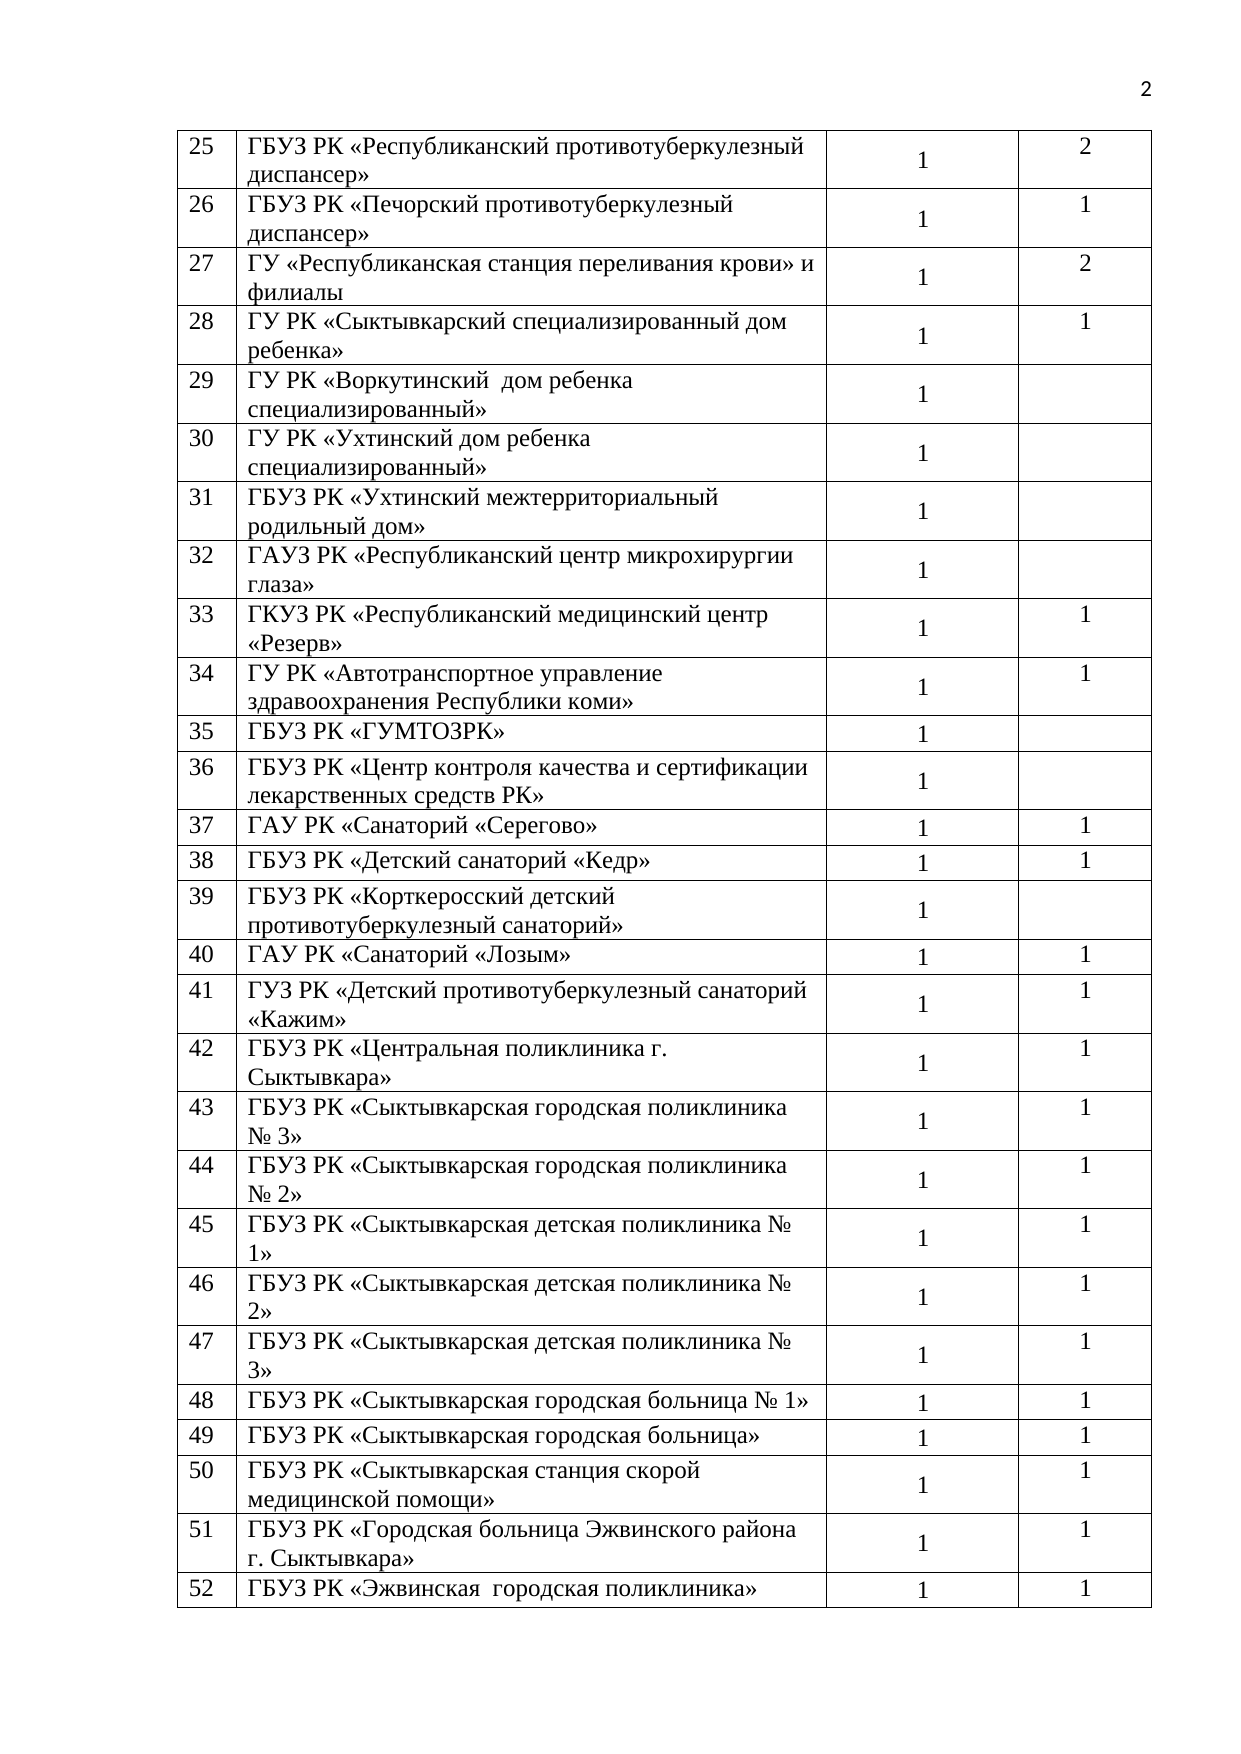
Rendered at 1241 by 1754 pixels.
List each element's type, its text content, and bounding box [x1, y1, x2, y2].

table_cell ГБУЗ РК «Городская больница Эжвинского района г. Сыктывкара» [237, 1514, 826, 1572]
table_cell 1 [1019, 1268, 1151, 1325]
table_cell 1 [1019, 1514, 1151, 1572]
table_cell 1 [827, 658, 1018, 715]
table_cell 43 [178, 1092, 236, 1149]
table_cell [1019, 716, 1151, 751]
table_cell ГБУЗ РК «Сыктывкарская городская поликлиника № 2» [237, 1151, 826, 1208]
table_cell [1019, 365, 1151, 422]
table_cell 1 [827, 424, 1018, 481]
table_cell 35 [178, 716, 236, 751]
table_cell 47 [178, 1326, 236, 1384]
table_cell [1019, 482, 1151, 539]
table_cell ГБУЗ РК «Республиканский противотуберкулезный диспансер» [237, 131, 826, 188]
table_cell [1019, 541, 1151, 598]
table_cell 1 [1019, 1092, 1151, 1149]
table_cell ГУЗ РК «Детский противотуберкулезный санаторий «Кажим» [237, 975, 826, 1032]
table_cell 1 [827, 541, 1018, 598]
table_cell ГАУЗ РК «Республиканский центр микрохирургии глаза» [237, 541, 826, 598]
table_cell 37 [178, 810, 236, 844]
table_cell 1 [1019, 1573, 1151, 1607]
table_cell 26 [178, 189, 236, 247]
table_cell 27 [178, 248, 236, 305]
table_cell 1 [1019, 189, 1151, 247]
table_cell 34 [178, 658, 236, 715]
table_cell 45 [178, 1209, 236, 1267]
table_cell 30 [178, 424, 236, 481]
table_cell [1019, 424, 1151, 481]
table_cell 1 [827, 846, 1018, 880]
table_cell 1 [1019, 306, 1151, 364]
table_cell [1019, 881, 1151, 938]
table_cell 1 [827, 1326, 1018, 1384]
table_cell 46 [178, 1268, 236, 1325]
table_cell 1 [827, 752, 1018, 809]
table_cell 1 [1019, 810, 1151, 844]
table_cell ГБУЗ РК «Сыктывкарская городская поликлиника № 3» [237, 1092, 826, 1149]
table_cell ГУ РК «Воркутинский дом ребенка специализированный» [237, 365, 826, 422]
table_cell 1 [827, 1092, 1018, 1149]
table_cell ГАУ РК «Санаторий «Лозым» [237, 940, 826, 974]
table_cell 48 [178, 1385, 236, 1419]
table_cell ГКУЗ РК «Республиканский медицинский центр «Резерв» [237, 599, 826, 657]
table_cell 1 [827, 1514, 1018, 1572]
table_cell ГБУЗ РК «Центр контроля качества и сертификации лекарственных средств РК» [237, 752, 826, 809]
table_cell 1 [827, 1209, 1018, 1267]
table_cell 1 [1019, 1385, 1151, 1419]
table_cell ГБУЗ РК «Сыктывкарская станция скорой медицинской помощи» [237, 1456, 826, 1513]
table_cell 1 [827, 1456, 1018, 1513]
table_cell 36 [178, 752, 236, 809]
table_cell 1 [827, 716, 1018, 751]
table_cell 1 [827, 1420, 1018, 1454]
table_cell 41 [178, 975, 236, 1032]
table_cell [1019, 752, 1151, 809]
table_cell 1 [827, 248, 1018, 305]
table_cell 2 [1019, 131, 1151, 188]
table_cell 1 [827, 1573, 1018, 1607]
table_cell 1 [1019, 658, 1151, 715]
table_cell ГУ РК «Автотранспортное управление здравоохранения Республики коми» [237, 658, 826, 715]
table_cell 1 [827, 482, 1018, 539]
table_cell 1 [827, 306, 1018, 364]
table_cell 44 [178, 1151, 236, 1208]
table_cell 25 [178, 131, 236, 188]
table_cell ГБУЗ РК «Сыктывкарская детская поликлиника № 1» [237, 1209, 826, 1267]
table_cell 1 [827, 1385, 1018, 1419]
table_cell 33 [178, 599, 236, 657]
table_cell ГБУЗ РК «Детский санаторий «Кедр» [237, 846, 826, 880]
table_cell ГАУ РК «Санаторий «Серегово» [237, 810, 826, 844]
table_cell 1 [827, 365, 1018, 422]
table_cell 39 [178, 881, 236, 938]
table_cell 1 [827, 940, 1018, 974]
table_cell 1 [827, 599, 1018, 657]
table_cell ГБУЗ РК «Корткеросский детский противотуберкулезный санаторий» [237, 881, 826, 938]
table_cell ГБУЗ РК «Сыктывкарская детская поликлиника № 2» [237, 1268, 826, 1325]
table_cell ГУ «Республиканская станция переливания крови» и филиалы [237, 248, 826, 305]
table_cell 2 [1019, 248, 1151, 305]
table_cell 1 [1019, 846, 1151, 880]
table_cell 1 [1019, 940, 1151, 974]
table_cell ГБУЗ РК «Ухтинский межтерриториальный родильный дом» [237, 482, 826, 539]
table_cell ГБУЗ РК «Сыктывкарская городская больница № 1» [237, 1385, 826, 1419]
table_cell ГБУЗ РК «ГУМТОЗРК» [237, 716, 826, 751]
table_cell ГБУЗ РК «Сыктывкарская городская больница» [237, 1420, 826, 1454]
table_cell 38 [178, 846, 236, 880]
table_cell 1 [827, 881, 1018, 938]
table_cell 1 [1019, 1326, 1151, 1384]
table_cell 1 [827, 975, 1018, 1032]
table_cell ГБУЗ РК «Сыктывкарская детская поликлиника № 3» [237, 1326, 826, 1384]
table_cell ГУ РК «Ухтинский дом ребенка специализированный» [237, 424, 826, 481]
table_cell 40 [178, 940, 236, 974]
table_cell ГБУЗ РК «Центральная поликлиника г. Сыктывкара» [237, 1034, 826, 1091]
table_cell 1 [1019, 1034, 1151, 1091]
table_cell 1 [827, 1034, 1018, 1091]
table_cell 1 [827, 131, 1018, 188]
table_cell 1 [827, 1151, 1018, 1208]
table_cell 50 [178, 1456, 236, 1513]
table_cell 1 [1019, 1420, 1151, 1454]
table_cell 49 [178, 1420, 236, 1454]
table_cell ГУ РК «Сыктывкарский специализированный дом ребенка» [237, 306, 826, 364]
table_cell 51 [178, 1514, 236, 1572]
table_cell 31 [178, 482, 236, 539]
table_cell 1 [1019, 1456, 1151, 1513]
table_cell 1 [1019, 1151, 1151, 1208]
table_cell 1 [827, 810, 1018, 844]
table_cell 29 [178, 365, 236, 422]
table_cell ГБУЗ РК «Печорский противотуберкулезный диспансер» [237, 189, 826, 247]
table_cell 1 [827, 189, 1018, 247]
table_cell 1 [1019, 599, 1151, 657]
table_cell 1 [1019, 1209, 1151, 1267]
table_cell 32 [178, 541, 236, 598]
table_cell 42 [178, 1034, 236, 1091]
table_cell 52 [178, 1573, 236, 1607]
table_cell 1 [827, 1268, 1018, 1325]
table_cell 28 [178, 306, 236, 364]
table_cell 1 [1019, 975, 1151, 1032]
table_cell ГБУЗ РК «Эжвинская городская поликлиника» [237, 1573, 826, 1607]
